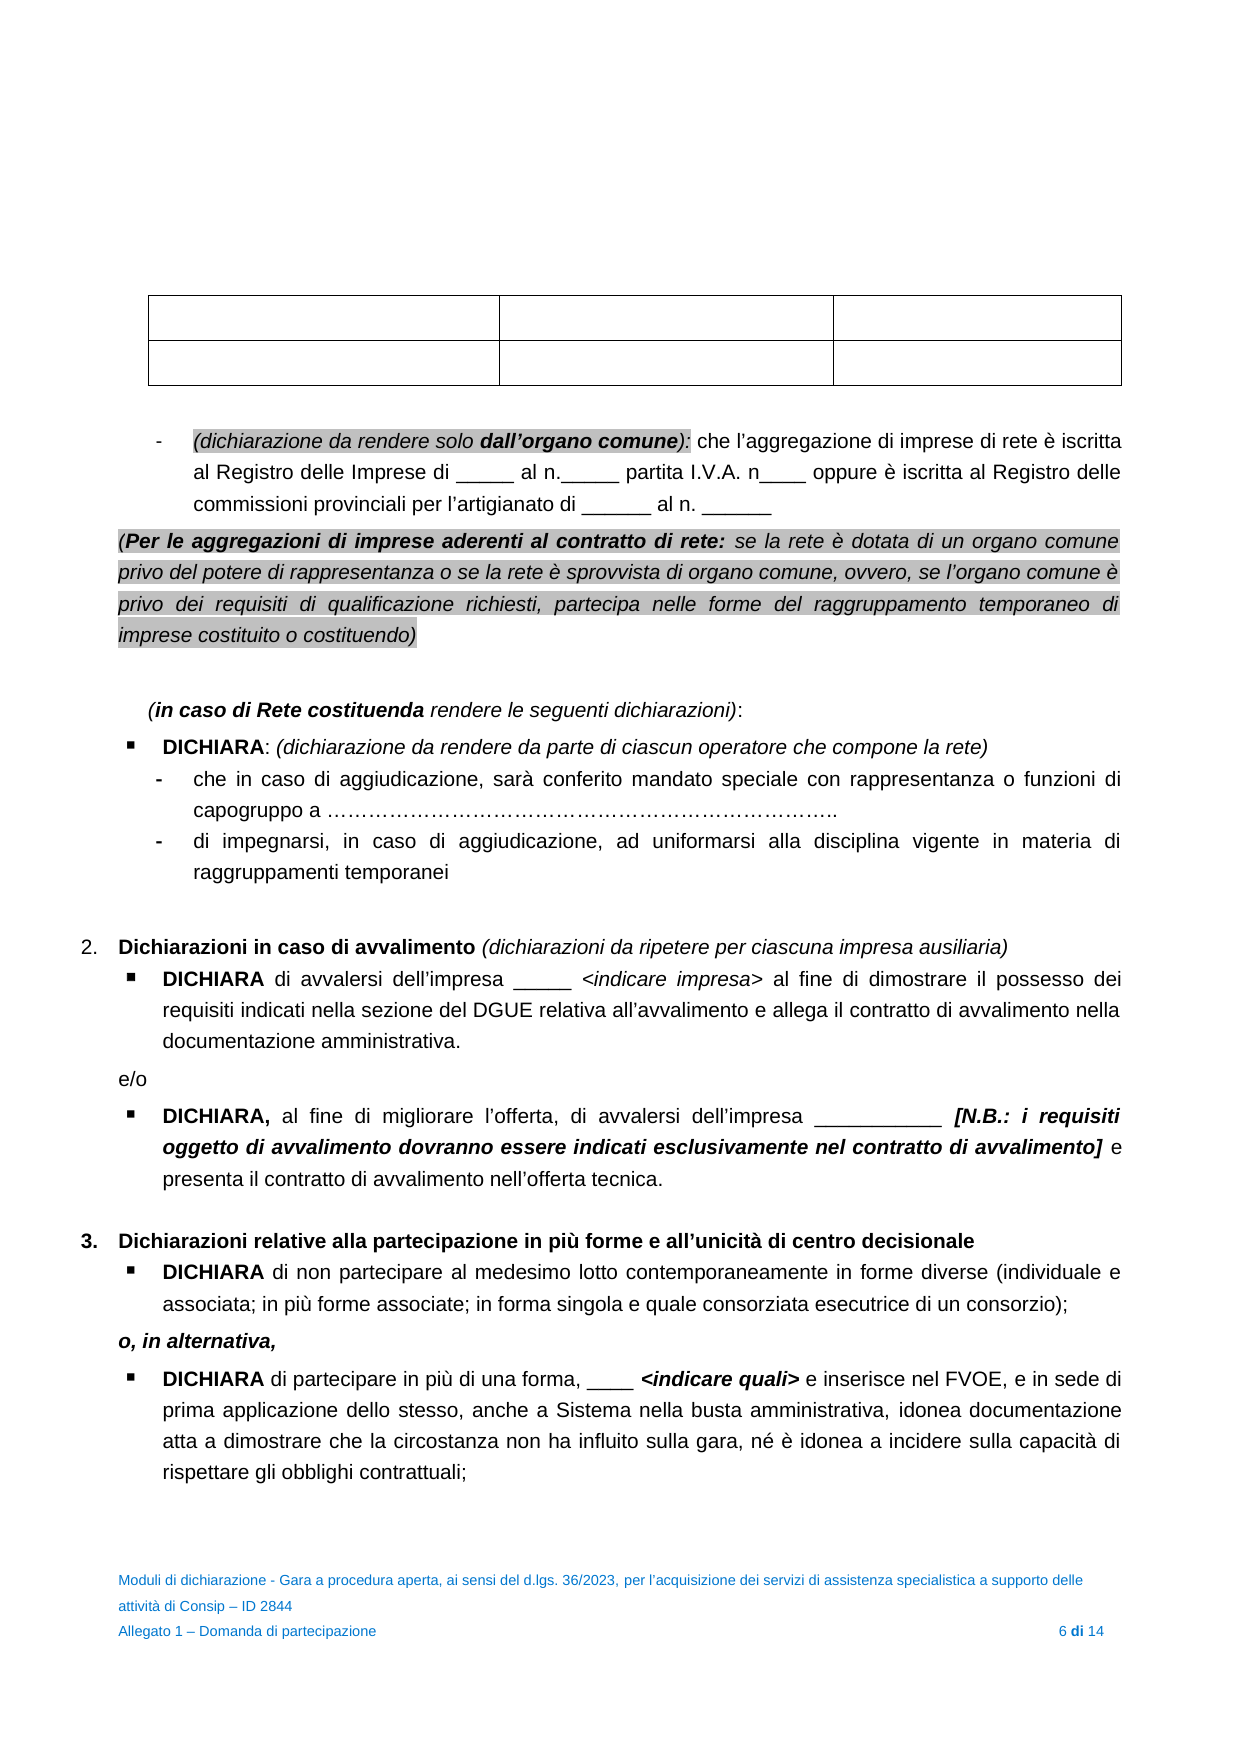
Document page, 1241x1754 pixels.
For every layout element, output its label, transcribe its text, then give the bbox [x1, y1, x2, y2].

text (Per le aggregazioni di imprese aderenti al contratto di rete: se la rete è dotata di un organo comune privo del potere di rappresentanza o se la rete è sprovvista di organo comune, ovvero, se l’organo comune è privo dei requisiti di qualificazione richiesti, partecipa nelle forme del raggruppamento temporaneo di imprese costituito o costituendo) [118, 523, 1122, 648]
list Dichiarazioni relative alla partecipazione in più forme e all’unicità di centro decisionale [81, 1223, 1122, 1255]
list DICHIARA di avvalersi dell’impresa _____ <indicare impresa> al fine di dimostrare il possesso dei requisiti indicati nella sezione del DGUE relativa all’avvalimento e allega il contratto di avvalimento nella documentazione amministrativa. [125, 961, 1122, 1055]
list DICHIARA di non partecipare al medesimo lotto contemporaneamente in forme diverse (individuale e associata; in più forme associate; in forma singola e quale consorziata esecutrice di un consorzio); [125, 1255, 1122, 1317]
list Dichiarazioni in caso di avvalimento (dichiarazioni da ripetere per ciascuna impresa ausiliaria) [81, 930, 1122, 961]
table_cell [500, 341, 833, 385]
list di impegnarsi, in caso di aggiudicazione, ad uniformarsi alla disciplina vigente in materia di raggruppamenti temporanei [156, 823, 1122, 886]
list che in caso di aggiudicazione, sarà conferito mandato speciale con rappresentanza o funzioni di capogruppo a ……………………………………………………………….. [156, 761, 1122, 823]
text (in caso di Rete costituenda rendere le seguenti dichiarazioni): [118, 692, 1122, 723]
table_cell [834, 296, 1121, 340]
table_cell [149, 296, 499, 340]
list DICHIARA di partecipare in più di una forma, ____ <indicare quali> e inserisce nel FVOE, e in sede di prima applicazione dello stesso, anche a Sistema nella busta amministrativa, idonea documentazione atta a dimostrare che la circostanza non ha influito sulla gara, né è idonea a incidere sulla capacità di rispettare gli obblighi contrattuali; [125, 1361, 1122, 1486]
table_cell [500, 296, 833, 340]
table_cell [149, 341, 499, 385]
text e/o [118, 1061, 1122, 1092]
list DICHIARA: (dichiarazione da rendere da parte di ciascun operatore che compone la rete) [125, 730, 1122, 761]
list DICHIARA, al fine di migliorare l’offerta, di avvalersi dell’impresa ___________ [N.B.: i requisiti oggetto di avvalimento dovranno essere indicati esclusivamente nel contratto di avvalimento] e presenta il contratto di avvalimento nell’offerta tecnica. [125, 1098, 1122, 1192]
list (dichiarazione da rendere solo dall’organo comune): che l’aggregazione di imprese di rete è iscritta al Registro delle Imprese di _____ al n._____ partita I.V.A. n____ oppure è iscritta al Registro delle commissioni provinciali per l’artigianato di ______ al n. ______ [156, 423, 1122, 517]
table_cell [834, 341, 1121, 385]
text o, in alternativa, [118, 1323, 1122, 1355]
